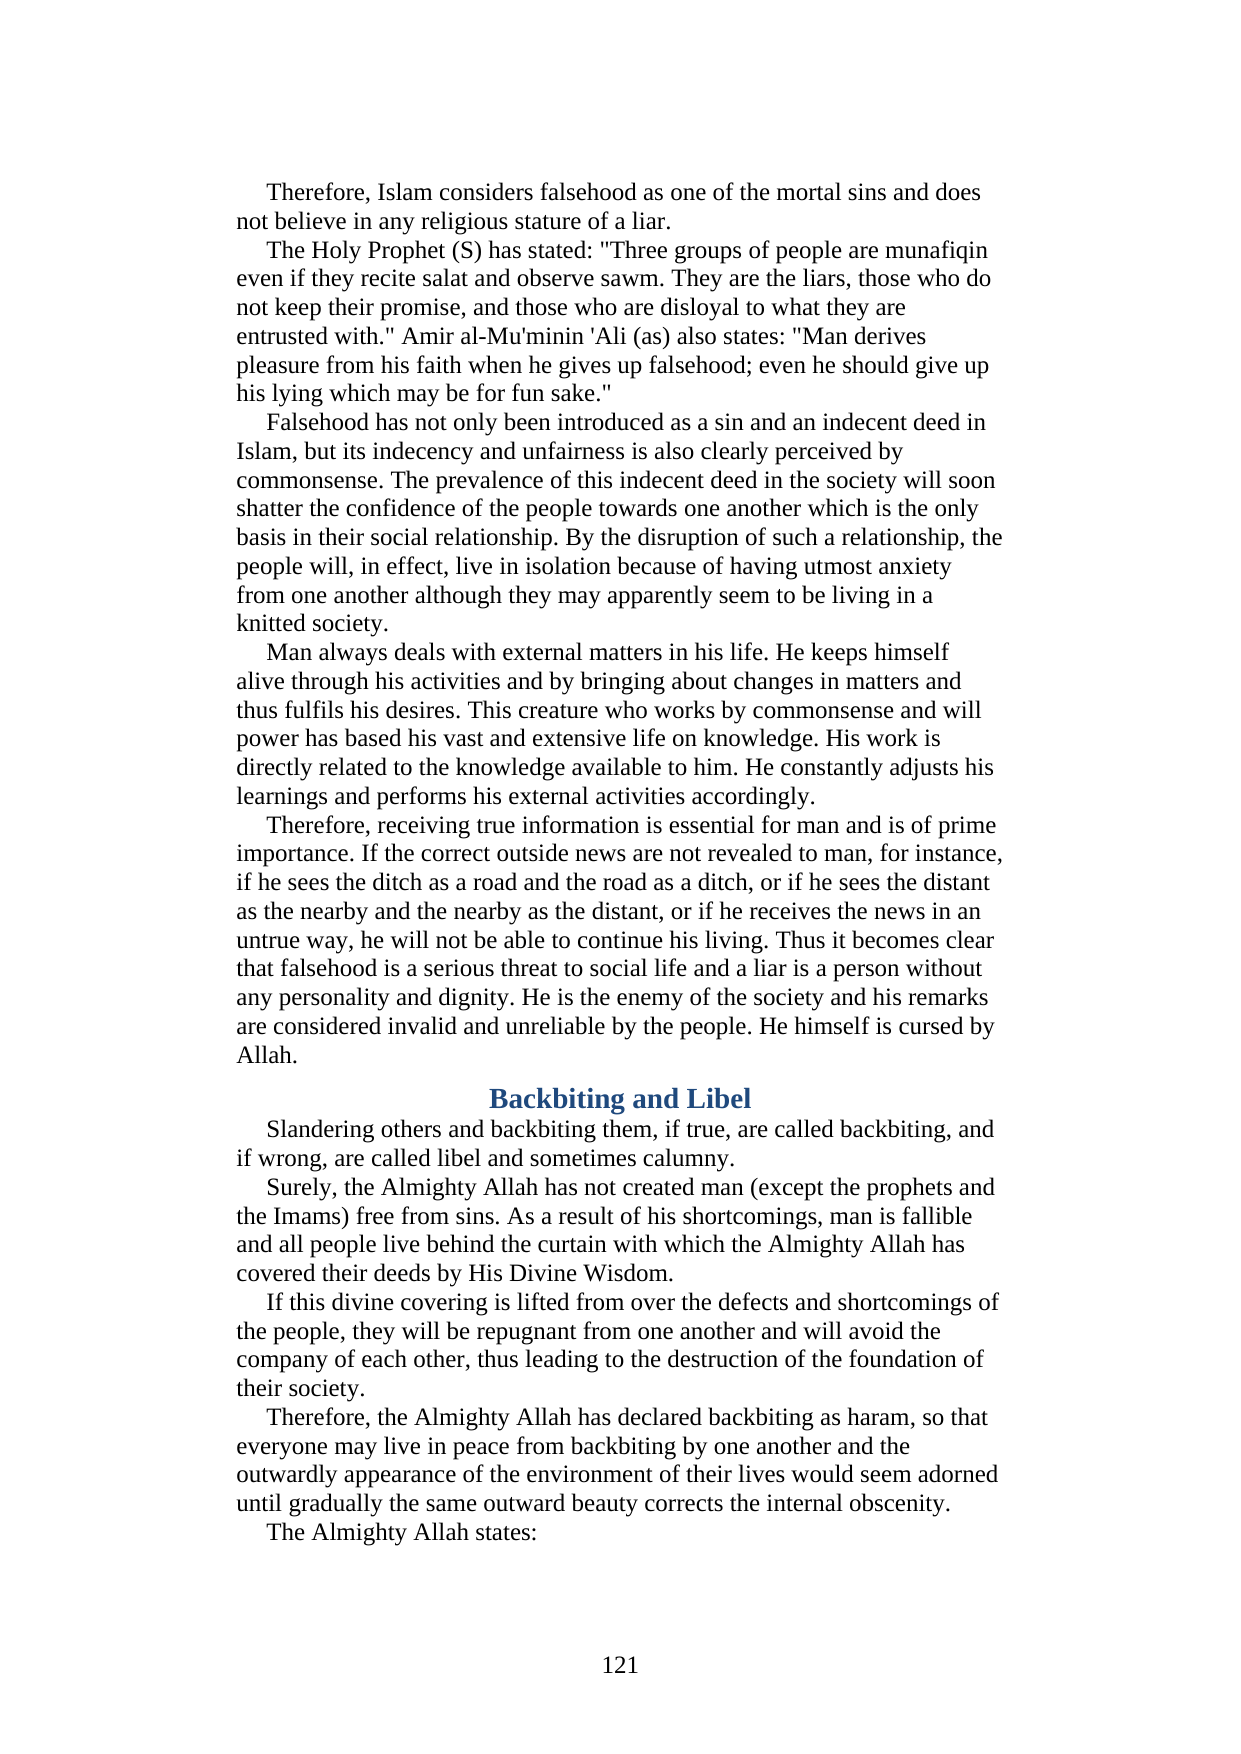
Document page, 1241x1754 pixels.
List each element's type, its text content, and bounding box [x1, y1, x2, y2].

text If this divine covering is lifted from over the defects and shortcomings of the people, they will be repugnant from one another and will avoid the company of each other, thus leading to the destruction of the foundation of their society. [236, 1287, 1004, 1402]
text Surely, the Almighty Allah has not created man (except the prophets and the Imams) free from sins. As a result of his shortcomings, man is fallible and all people live behind the curtain with which the Almighty Allah has covered their deeds by His Divine Wisdom. [236, 1172, 1004, 1287]
subtitle Backbiting and Libel [236, 1081, 1004, 1114]
text Falsehood has not only been introduced as a sin and an indecent deed in Islam, but its indecency and unfairness is also clearly perceived by commonsense. The prevalence of this indecent deed in the society will soon shatter the confidence of the people towards one another which is the only basis in their social relationship. By the disruption of such a relationship, the people will, in effect, live in isolation because of having utmost anxiety from one another although they may apparently seem to be living in a knitted society. [236, 407, 1004, 637]
text The Holy Prophet (S) has stated: "Three groups of people are munafiqin even if they recite salat and observe sawm. They are the liars, those who do not keep their promise, and those who are disloyal to what they are entrusted with." Amir al-Mu'minin 'Ali (as) also states: "Man derives pleasure from his faith when he gives up falsehood; even he should give up his lying which may be for fun sake." [236, 235, 1004, 407]
text Slandering others and backbiting them, if true, are called backbiting, and if wrong, are called libel and sometimes calumny. [236, 1114, 1004, 1172]
text Man always deals with external matters in his life. He keeps himself alive through his activities and by bringing about changes in matters and thus fulfils his desires. This creature who works by commonsense and will power has based his vast and extensive life on knowledge. His work is directly related to the knowledge available to him. He constantly adjusts his learnings and performs his external activities accordingly. [236, 637, 1004, 810]
text Therefore, receiving true information is essential for man and is of prime importance. If the correct outside news are not revealed to man, for instance, if he sees the ditch as a road and the road as a ditch, or if he sees the distant as the nearby and the nearby as the distant, or if he receives the news in an untrue way, he will not be able to continue his living. Thus it becomes clear that falsehood is a serious threat to social life and a liar is a person without any personality and dignity. He is the enemy of the society and his remarks are considered invalid and unreliable by the people. He himself is cursed by Allah. [236, 810, 1004, 1068]
text The Almighty Allah states: [236, 1517, 1004, 1546]
text Therefore, the Almighty Allah has declared backbiting as haram, so that everyone may live in peace from backbiting by one another and the outwardly appearance of the environment of their lives would seem adorned until gradually the same outward beauty corrects the internal obscenity. [236, 1402, 1004, 1517]
text Therefore, Islam considers falsehood as one of the mortal sins and does not believe in any religious stature of a liar. [236, 177, 1004, 235]
